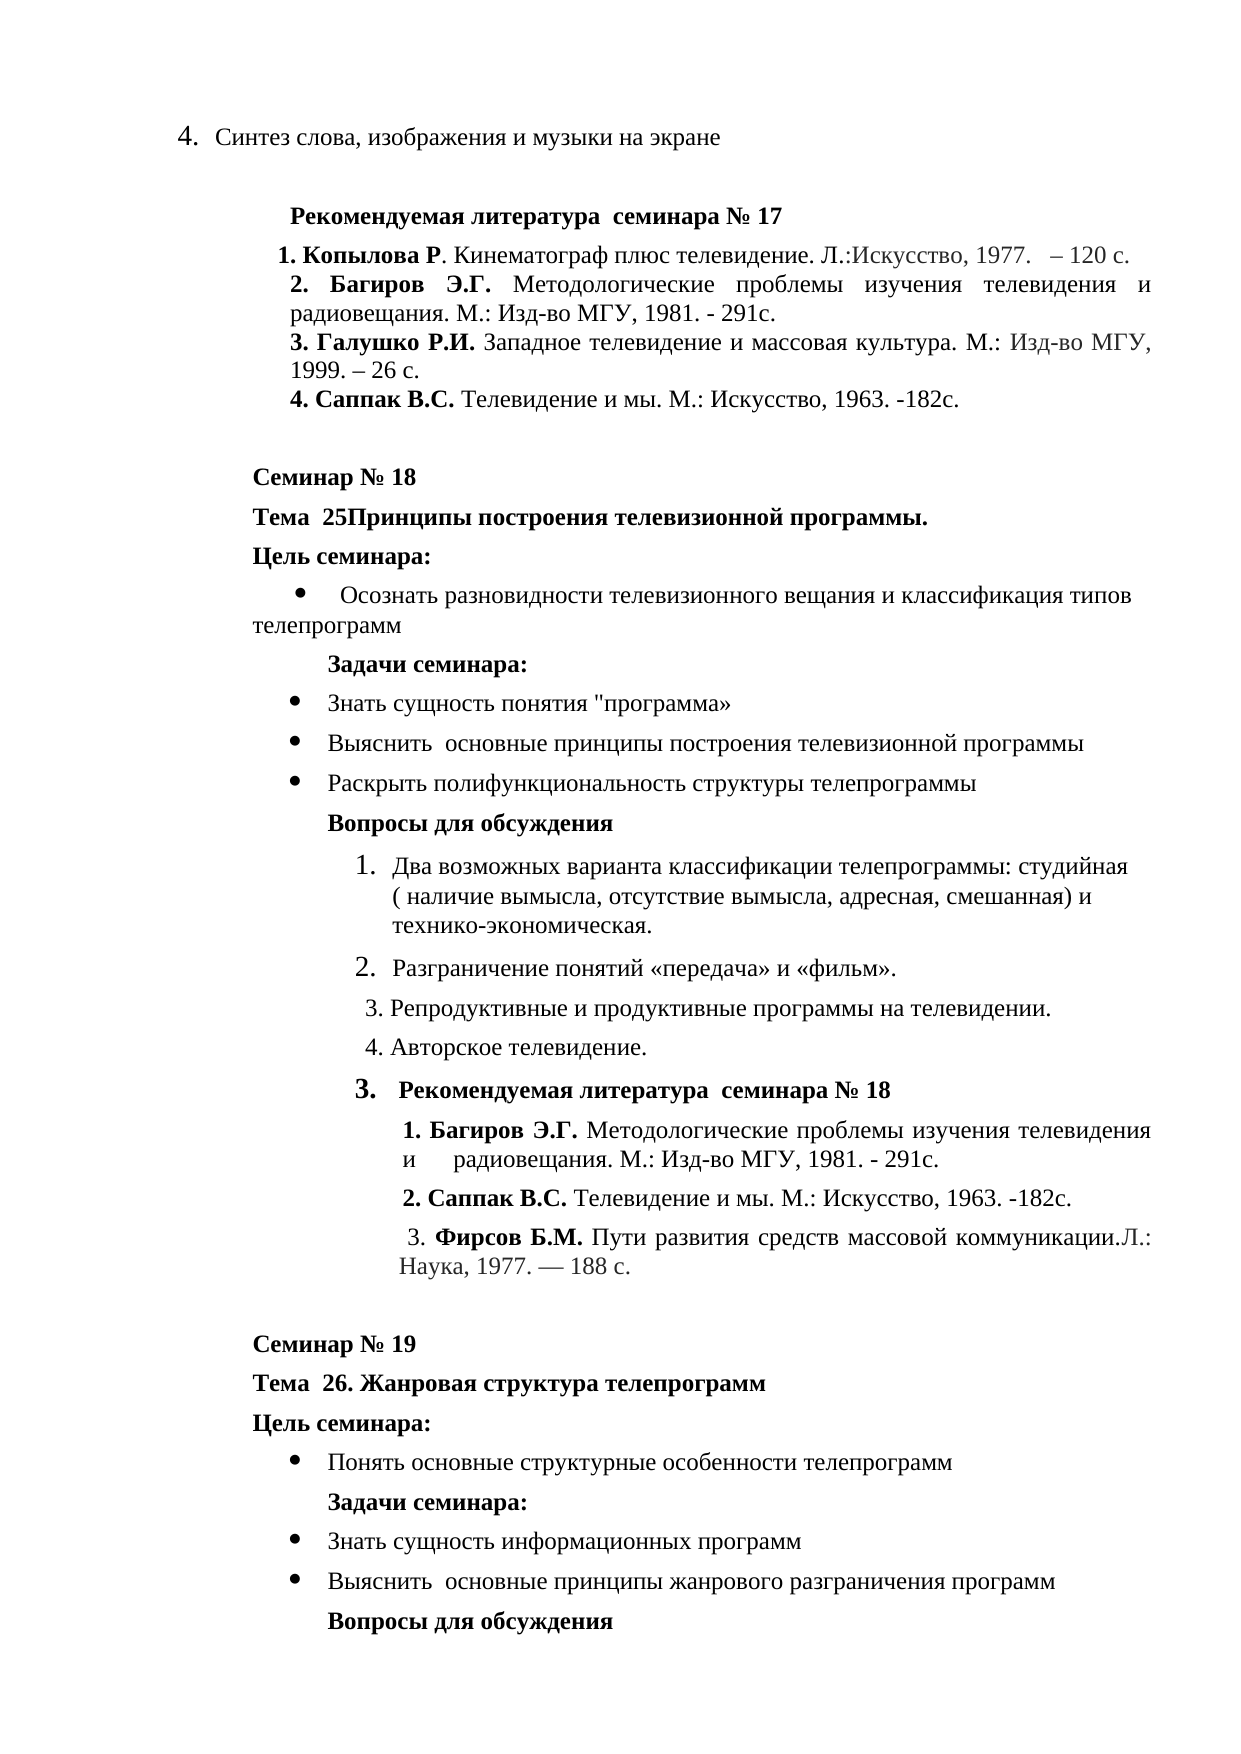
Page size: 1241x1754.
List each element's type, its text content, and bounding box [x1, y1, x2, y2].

text Тема 25Принципы построения телевизионной программы. [252, 502, 1152, 530]
list Раскрыть полифункциональность структуры телепрограммы [290, 768, 1152, 798]
text Задачи семинара: [327, 1487, 1152, 1516]
text 1. Копылова Р. Кинематограф плюс телевидение. Л.:Искусство, 1977. – 120 с. [233, 240, 1152, 269]
list Синтез слова, изображения и музыки на экране [177, 118, 1152, 152]
text Рекомендуемая литература семинара № 17 [290, 201, 1152, 230]
text Вопросы для обсуждения [327, 808, 1152, 837]
list Разграничение понятий «передача» и «фильм». [354, 949, 1152, 982]
text Семинар № 19 [252, 1329, 1152, 1358]
list Знать сущность информационных программ [290, 1526, 1152, 1556]
text 3. Галушко Р.И. Западное телевидение и массовая культура. М.: Изд-во МГУ, 1999. – 26 с. [290, 327, 1152, 384]
text Вопросы для обсуждения [327, 1606, 1152, 1635]
text Тема 26. Жанровая структура телепрограмм [252, 1368, 1152, 1397]
list Осознать разновидности телевизионного вещания и классификация типов телепрограмм [252, 580, 1152, 638]
text 4. Авторское телевидение. [365, 1032, 1152, 1061]
text Семинар № 18 [252, 462, 1152, 491]
list Рекомендуемая литература семинара № 18 [354, 1071, 1152, 1105]
text 3. Фирсов Б.М. Пути развития средств массовой коммуникации.Л.: Наука, 1977. — 188 с. [399, 1222, 1152, 1280]
text Цель семинара: [252, 1408, 1152, 1436]
list Выяснить основные принципы жанрового разграничения программ [290, 1566, 1152, 1596]
list Знать сущность понятия "программа» [290, 688, 1152, 718]
text Цель семинара: [252, 541, 1152, 569]
text 3. Репродуктивные и продуктивные программы на телевидении. [365, 993, 1152, 1022]
list Выяснить основные принципы построения телевизионной программы [290, 728, 1152, 758]
text 2. Саппак B.C. Телевидение и мы. М.: Искусство, 1963. -182с. [402, 1183, 1152, 1212]
text Задачи семинара: [327, 649, 1152, 678]
text 2. Багиров Э.Г. Методологические проблемы изучения телевидения и радиовещания. М.: Изд-во МГУ, 1981. - 291с. [290, 269, 1152, 327]
text 4. Саппак B.C. Телевидение и мы. М.: Искусство, 1963. -182с. [290, 384, 1152, 413]
list Два возможных варианта классификации телепрограммы: студийная ( наличие вымысла, отсутствие вымысла, адресная, смешанная) и технико-экономическая. [354, 847, 1152, 938]
list Понять основные структурные особенности телепрограмм [290, 1447, 1152, 1477]
text 1. Багиров Э.Г. Методологические проблемы изучения телевидения и радиовещания. М.: Изд-во МГУ, 1981. - 291с. [402, 1115, 1152, 1173]
